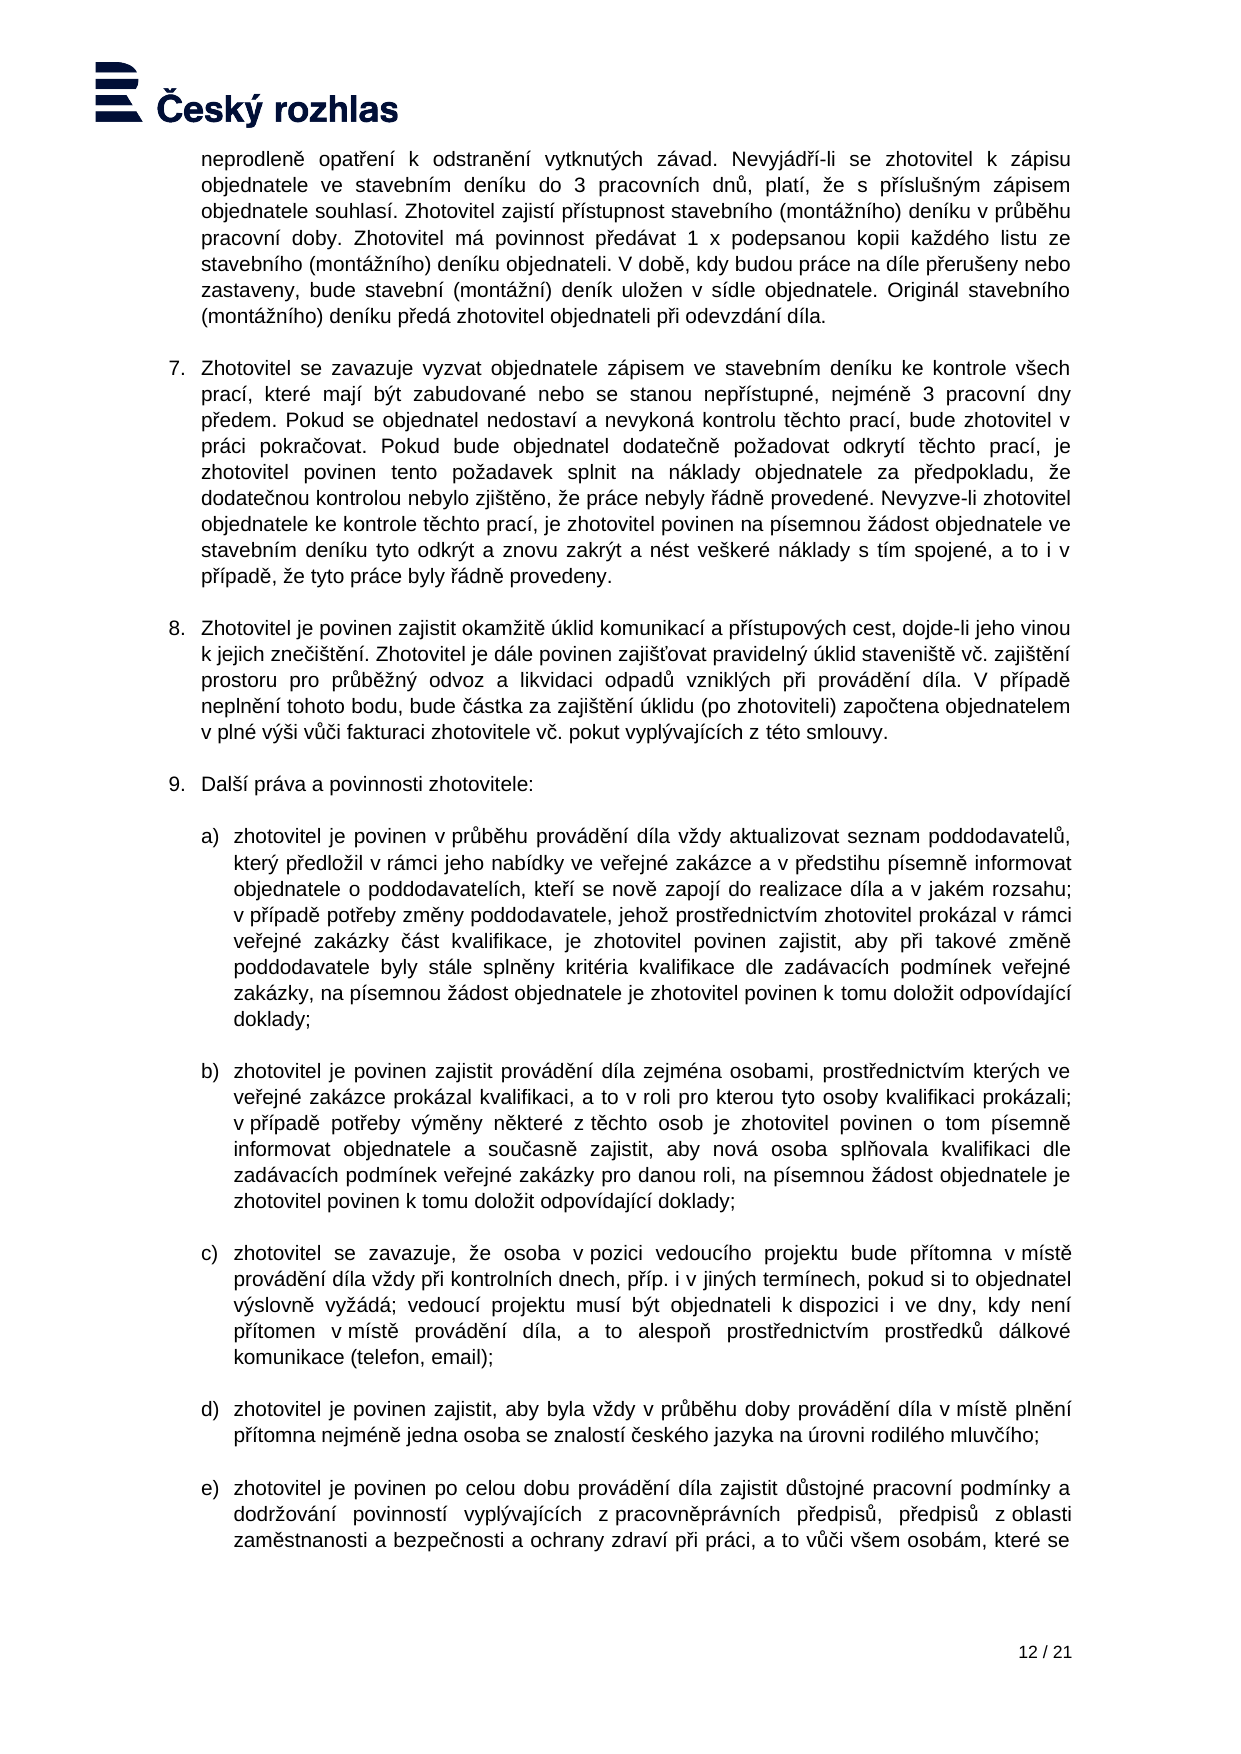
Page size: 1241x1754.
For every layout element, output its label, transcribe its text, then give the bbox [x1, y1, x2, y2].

list Další práva a povinnosti zhotovitele: [168, 771, 1072, 797]
list zhotovitel se zavazuje, že osoba v pozici vedoucího projektu bude přítomna v místě provádění díla vždy při kontrolních dnech, příp. i v jiných termínech, pokud si to objednatel výslovně vyžádá; vedoucí projektu musí být objednateli k dispozici i ve dny, kdy není přítomen v místě provádění díla, a to alespoň prostřednictvím prostředků dálkové komunikace (telefon, email); [201, 1240, 1072, 1370]
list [168, 146, 1072, 328]
list Zhotovitel je povinen zajistit okamžitě úklid komunikací a přístupových cest, dojde-li jeho vinou k jejich znečištění. Zhotovitel je dále povinen zajišťovat pravidelný úklid staveniště vč. zajištění prostoru pro průběžný odvoz a likvidaci odpadů vzniklých při provádění díla. V případě neplnění tohoto bodu, bude částka za zajištění úklidu (po zhotoviteli) započtena objednatelem v plné výši vůči fakturaci zhotovitele vč. pokut vyplývajících z této smlouvy. [168, 615, 1072, 745]
list zhotovitel je povinen zajistit provádění díla zejména osobami, prostřednictvím kterých ve veřejné zakázce prokázal kvalifikaci, a to v roli pro kterou tyto osoby kvalifikaci prokázali; v případě potřeby výměny některé z těchto osob je zhotovitel povinen o tom písemně informovat objednatele a současně zajistit, aby nová osoba splňovala kvalifikaci dle zadávacích podmínek veřejné zakázky pro danou roli, na písemnou žádost objednatele je zhotovitel povinen k tomu doložit odpovídající doklady; [201, 1057, 1072, 1214]
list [201, 1474, 1072, 1552]
list zhotovitel je povinen zajistit, aby byla vždy v průběhu doby provádění díla v místě plnění přítomna nejméně jedna osoba se znalostí českého jazyka na úrovni rodilého mluvčího; [201, 1396, 1072, 1448]
list zhotovitel je povinen v průběhu provádění díla vždy aktualizovat seznam poddodavatelů, který předložil v rámci jeho nabídky ve veřejné zakázce a v předstihu písemně informovat objednatele o poddodavatelích, kteří se nově zapojí do realizace díla a v jakém rozsahu; v případě potřeby změny poddodavatele, jehož prostřednictvím zhotovitel prokázal v rámci veřejné zakázky část kvalifikace, je zhotovitel povinen zajistit, aby při takové změně poddodavatele byly stále splněny kritéria kvalifikace dle zadávacích podmínek veřejné zakázky, na písemnou žádost objednatele je zhotovitel povinen k tomu doložit odpovídající doklady; [201, 823, 1072, 1031]
picture [95, 62, 398, 128]
list Zhotovitel se zavazuje vyzvat objednatele zápisem ve stavebním deníku ke kontrole všech prací, které mají být zabudované nebo se stanou nepřístupné, nejméně 3 pracovní dny předem. Pokud se objednatel nedostaví a nevykoná kontrolu těchto prací, bude zhotovitel v práci pokračovat. Pokud bude objednatel dodatečně požadovat odkrytí těchto prací, je zhotovitel povinen tento požadavek splnit na náklady objednatele za předpokladu, že dodatečnou kontrolou nebylo zjištěno, že práce nebyly řádně provedené. Nevyzve-li zhotovitel objednatele ke kontrole těchto prací, je zhotovitel povinen na písemnou žádost objednatele ve stavebním deníku tyto odkrýt a znovu zakrýt a nést veškeré náklady s tím spojené, a to i v případě, že tyto práce byly řádně provedeny. [168, 354, 1072, 589]
